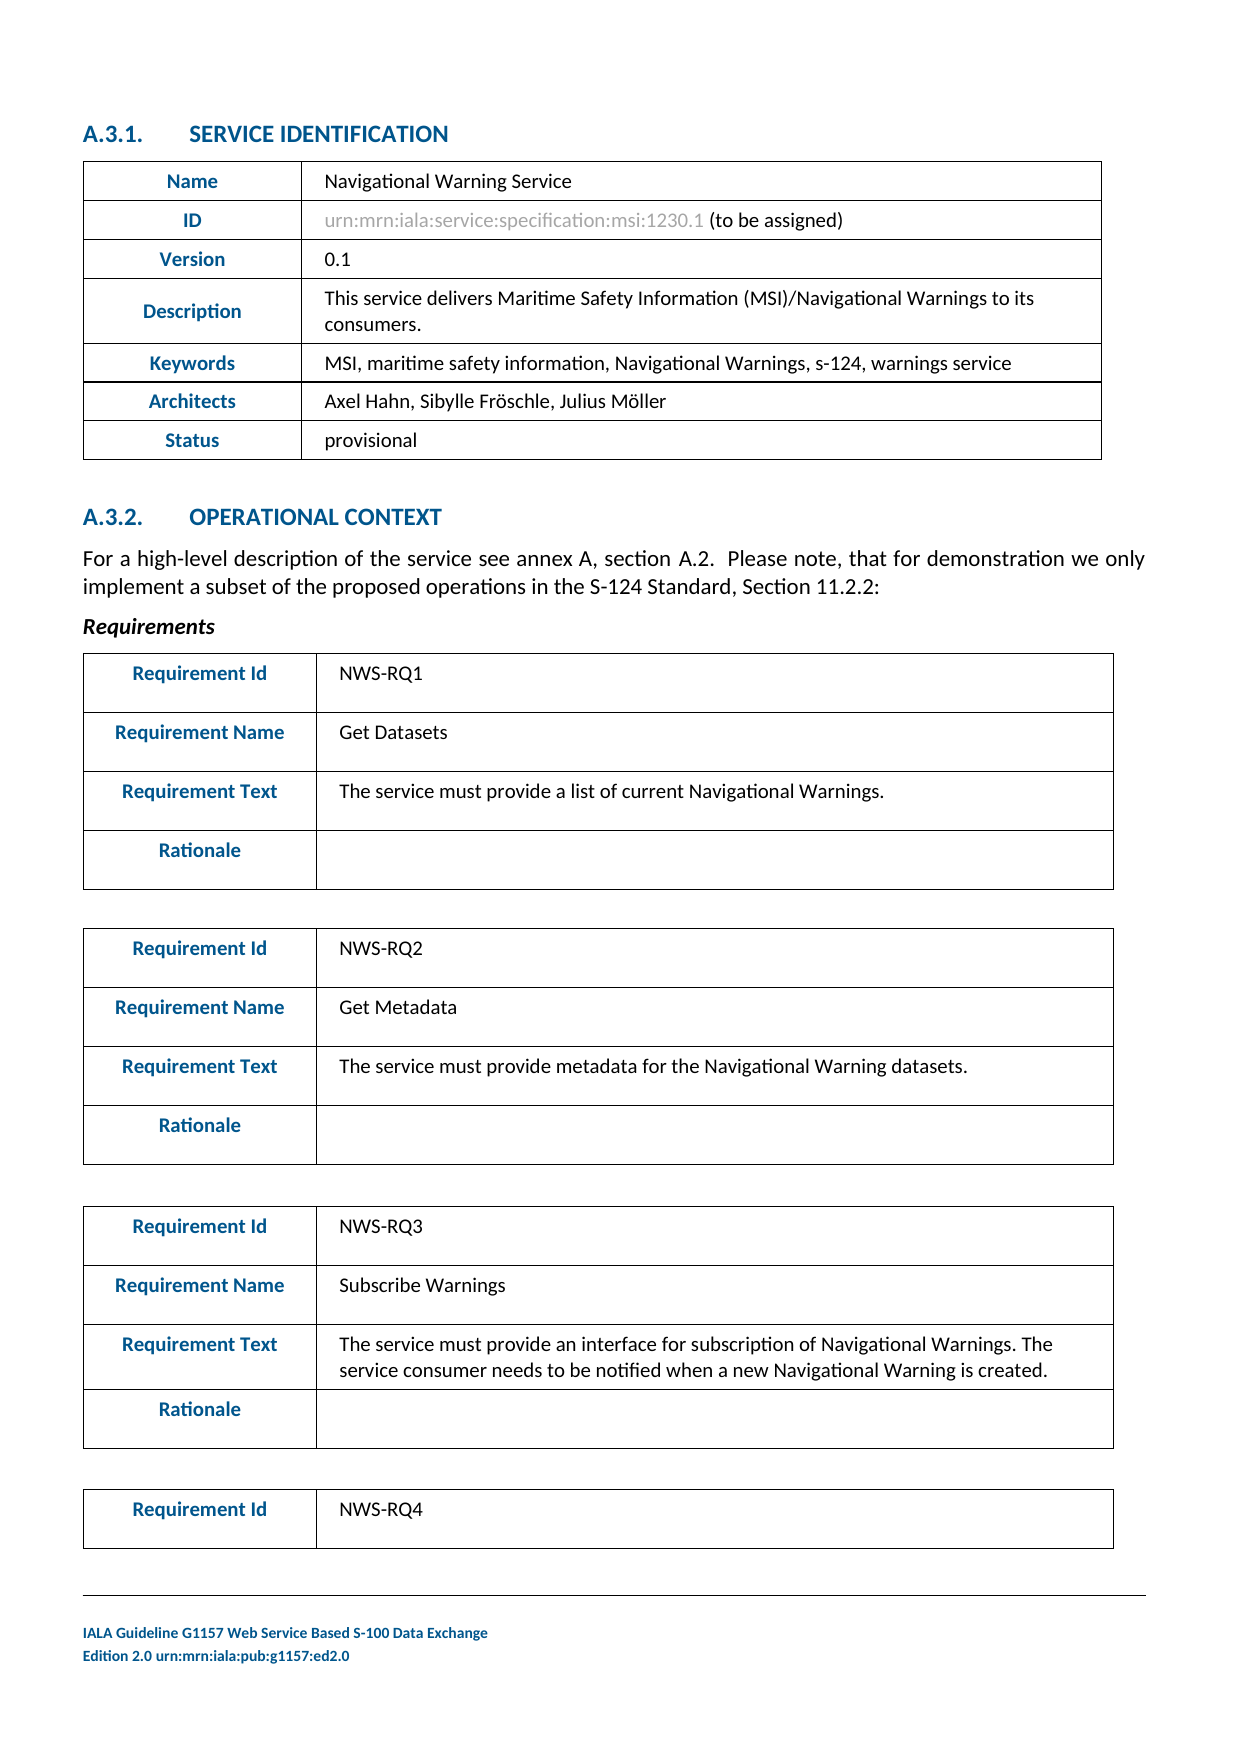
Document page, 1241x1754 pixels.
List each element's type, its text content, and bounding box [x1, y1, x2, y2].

table_cell [317, 831, 1113, 889]
table_cell Requirement Name [84, 713, 316, 771]
table_header NWS-RQ1 [317, 654, 1113, 712]
table_cell Description [84, 279, 301, 342]
table_header Requirement Id [84, 929, 316, 987]
table_header Requirement Id [84, 654, 316, 712]
table_header Requirement Id [84, 1207, 316, 1265]
table_cell This service delivers Maritime Safety Information (MSI)/Navigational Warnings to its consumers. [302, 279, 1101, 342]
table_cell Get Metadata [317, 988, 1113, 1046]
table_cell 0.1 [302, 240, 1101, 278]
table_cell [317, 1390, 1113, 1447]
table_header Name [84, 162, 301, 200]
text Requirements [83, 612, 1146, 640]
text For a high-level description of the service see annex A, section A.2. Please note, that for demonstration we only implement a subset of the proposed operations in the S-124 Standard, Section 11.2.2: [83, 544, 1146, 600]
table_cell Axel Hahn, Sibylle Fröschle, Julius Möller [302, 383, 1101, 420]
table_cell Requirement Text [84, 772, 316, 830]
table_cell Status [84, 421, 301, 459]
table_header NWS-RQ2 [317, 929, 1113, 987]
table_cell Get Datasets [317, 713, 1113, 771]
table_cell The service must provide metadata for the Navigational Warning datasets. [317, 1047, 1113, 1105]
text OPERATIONAL CONTEXT [83, 501, 1146, 531]
table_cell Requirement Name [84, 988, 316, 1046]
table_cell Architects [84, 383, 301, 420]
table_cell Requirement Text [84, 1325, 316, 1388]
table_header Requirement Id [84, 1490, 316, 1548]
table_cell Requirement Text [84, 1047, 316, 1105]
table_header Navigational Warning Service [302, 162, 1101, 200]
text SERVICE IDENTIFICATION [83, 118, 1146, 149]
table_header NWS-RQ3 [317, 1207, 1113, 1265]
table_cell The service must provide a list of current Navigational Warnings. [317, 772, 1113, 830]
table_cell Version [84, 240, 301, 278]
table_header NWS-RQ4 [317, 1490, 1113, 1548]
table_cell MSI, maritime safety information, Navigational Warnings, s-124, warnings service [302, 344, 1101, 381]
table_cell Rationale [84, 831, 316, 889]
table_cell Rationale [84, 1106, 316, 1164]
table_cell ID [84, 201, 301, 239]
table_cell provisional [302, 421, 1101, 459]
table_cell Requirement Name [84, 1266, 316, 1324]
table_cell The service must provide an interface for subscription of Navigational Warnings. The service consumer needs to be notified when a new Navigational Warning is created. [317, 1325, 1113, 1388]
table_cell Keywords [84, 344, 301, 381]
table_cell Rationale [84, 1390, 316, 1447]
table_cell [317, 1106, 1113, 1164]
table_cell urn:mrn:iala:service:specification:msi:1230.1 (to be assigned) [302, 201, 1101, 239]
table_cell Subscribe Warnings [317, 1266, 1113, 1324]
